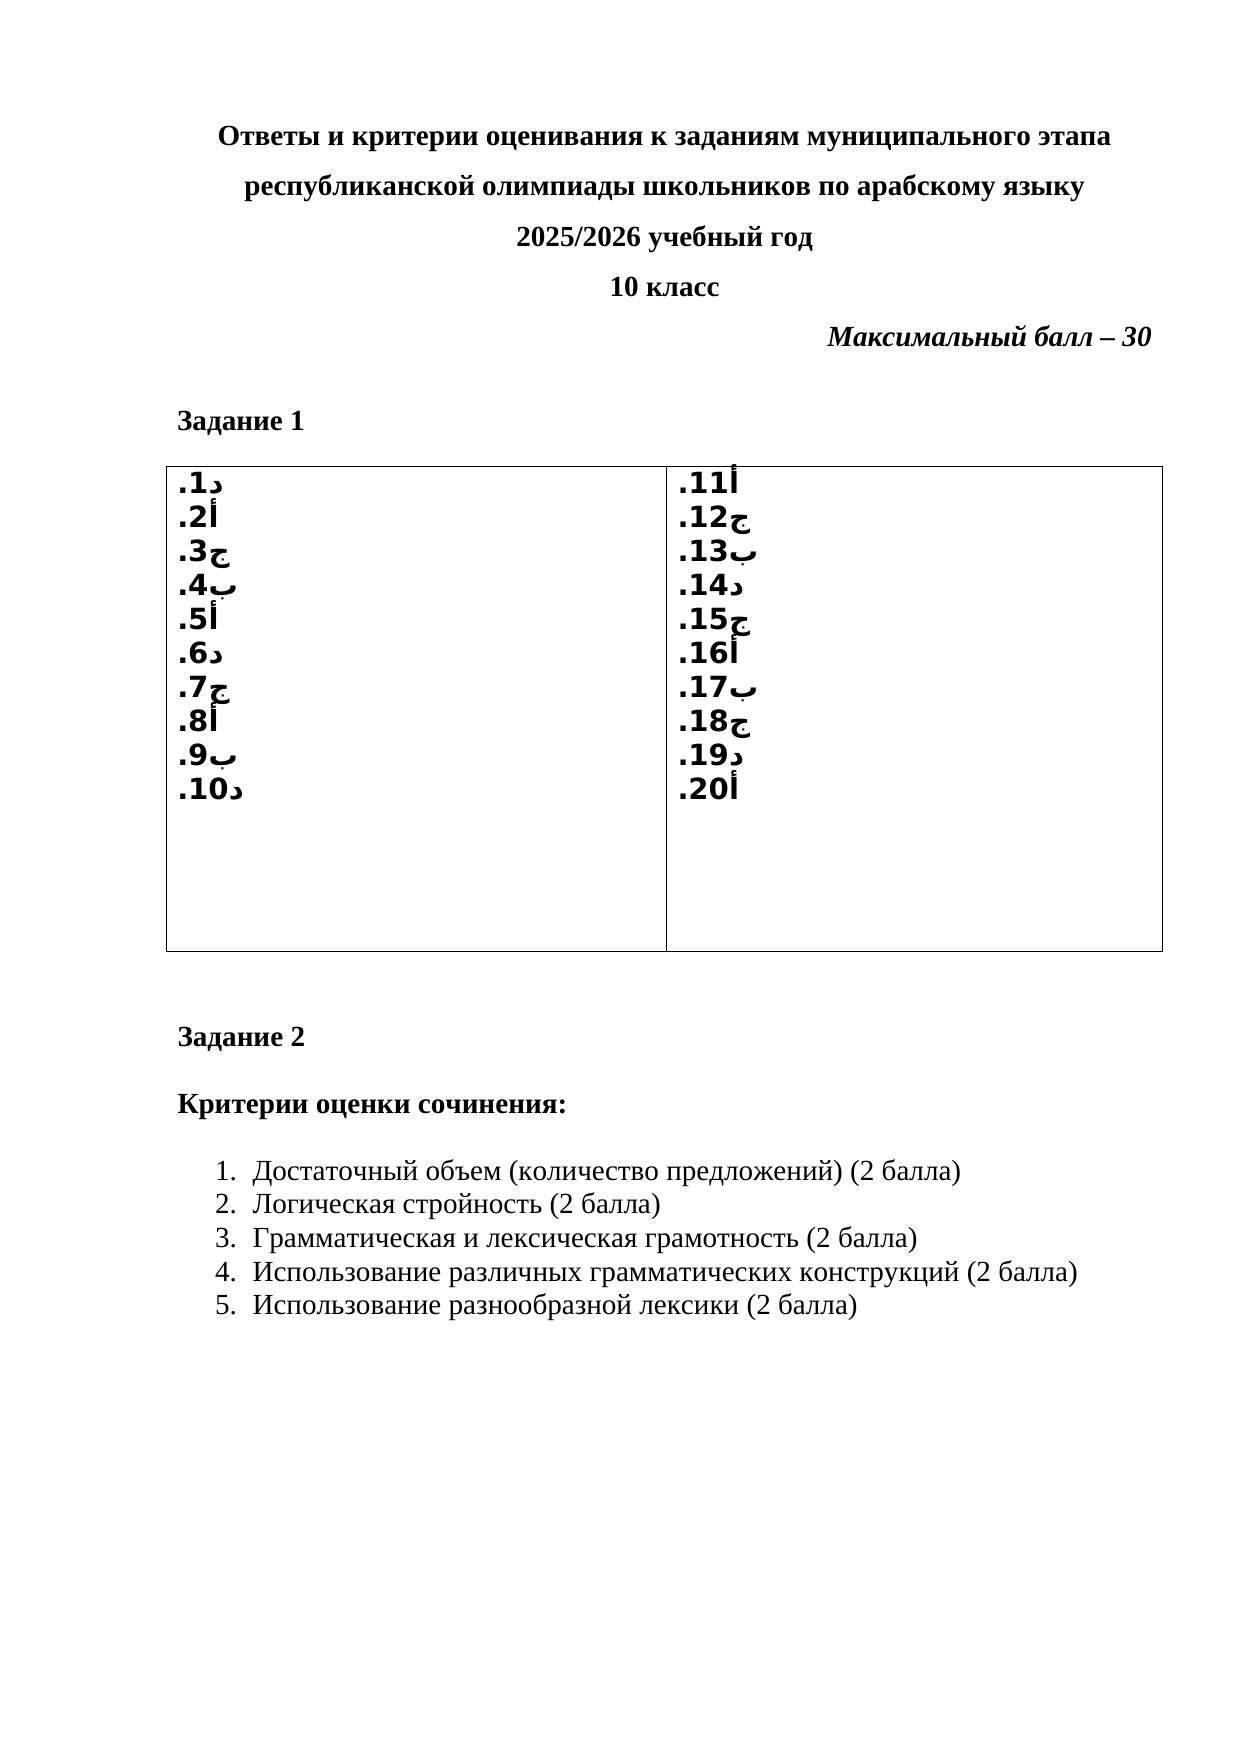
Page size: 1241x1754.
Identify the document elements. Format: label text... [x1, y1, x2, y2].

text Задание 1 [177, 403, 1152, 437]
list Логическая стройность (2 балла) [215, 1187, 1152, 1220]
list Грамматическая и лексическая грамотность (2 балла) [215, 1220, 1152, 1254]
text Ответы и критерии оценивания к заданиям муниципального этапа республиканской олимпиады школьников по арабскому языку [177, 118, 1152, 202]
list Достаточный объем (количество предложений) (2 балла) [215, 1153, 1152, 1187]
list Использование разнообразной лексики (2 балла) [215, 1287, 1152, 1321]
text 2025/2026 учебный год [177, 219, 1152, 252]
text Критерии оценки сочинения: [177, 1086, 1152, 1119]
table_header أ11. ج12. ب13. د14. ج15. أ16. ب17. ج18. د19. أ20. [667, 467, 1162, 951]
table_header د1. أ2. ج3. ب4. أ5. د6. ج7. أ8. ب9. د10. [167, 467, 666, 951]
text 10 класс [177, 269, 1152, 303]
list Использование различных грамматических конструкций (2 балла) [215, 1254, 1152, 1287]
text Задание 2 [177, 1019, 1152, 1052]
text Максимальный балл – 30 [177, 319, 1152, 353]
